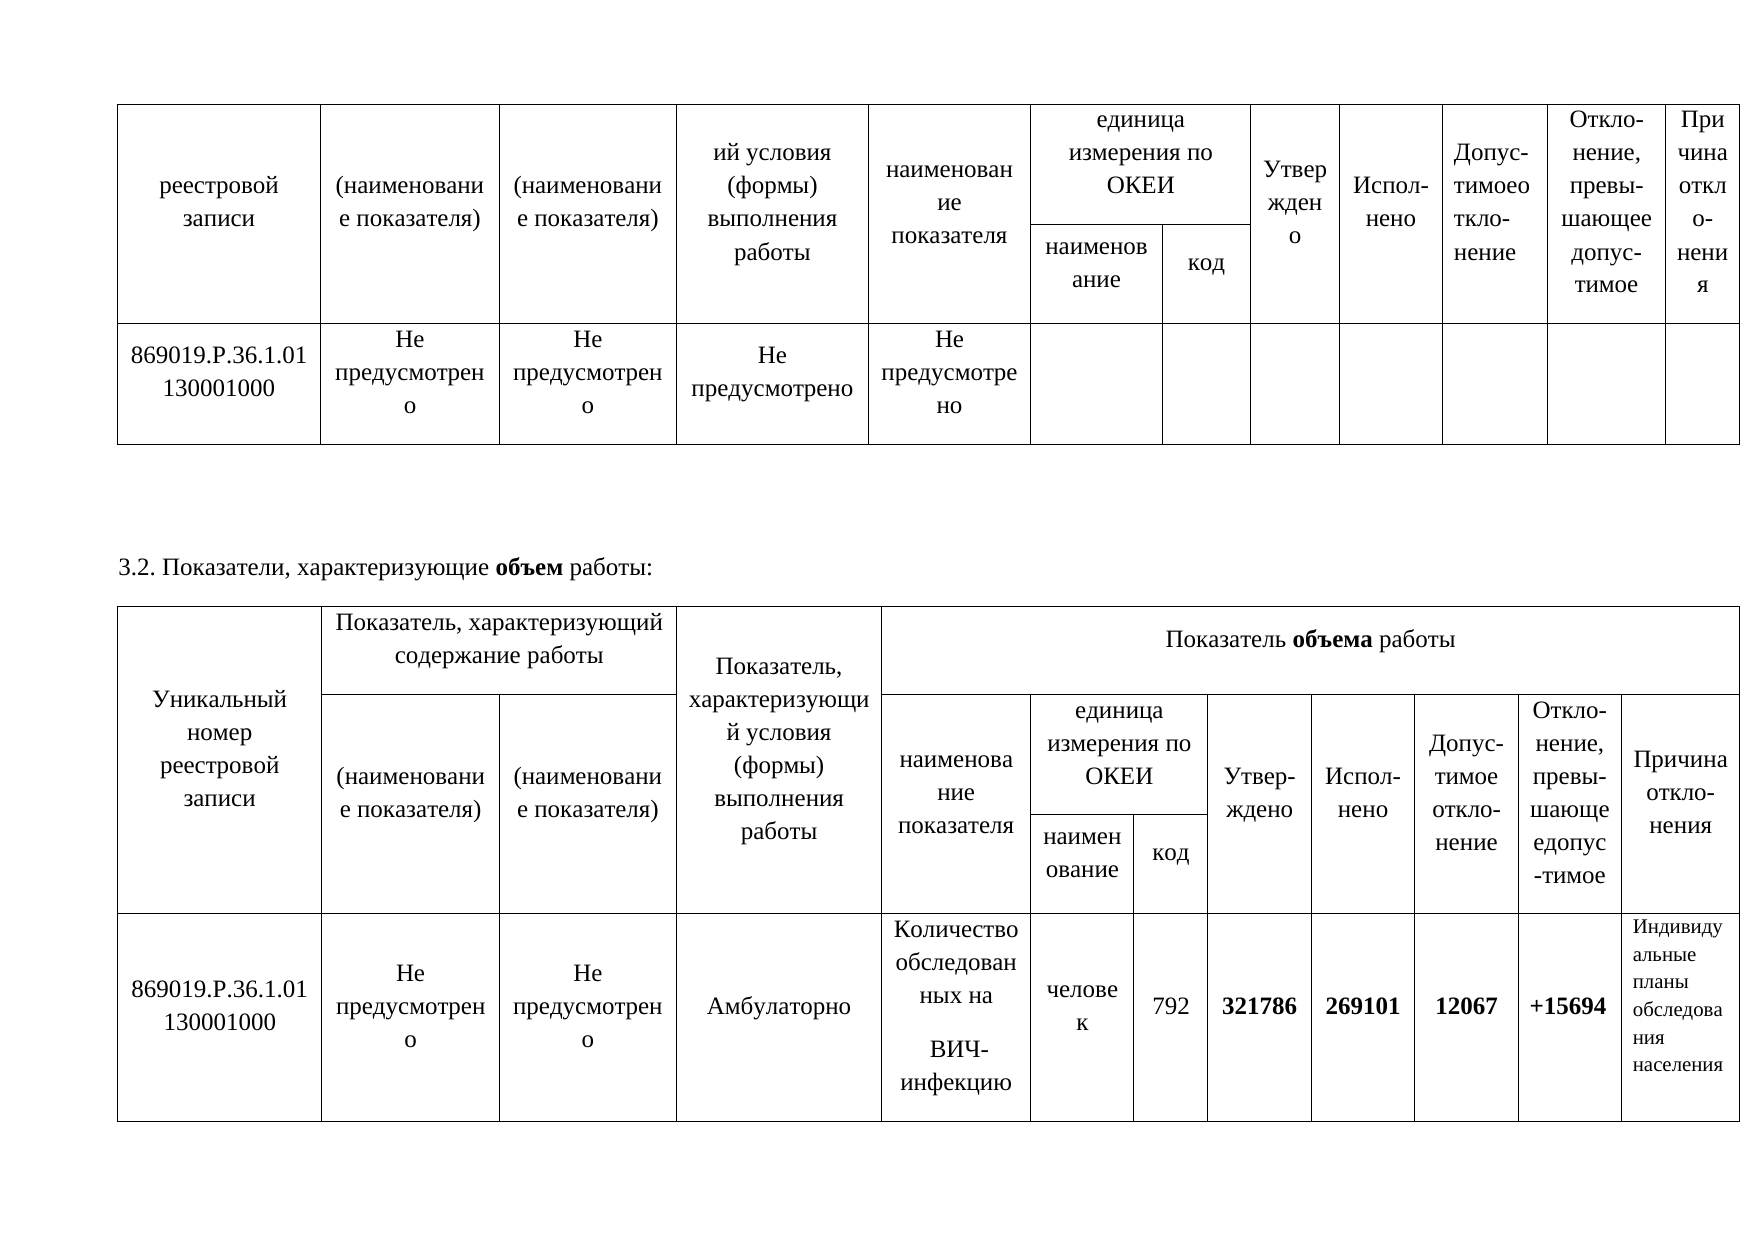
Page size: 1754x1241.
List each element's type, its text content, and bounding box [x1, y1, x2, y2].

table_cell Испол-нено [1312, 695, 1414, 913]
table_cell [1443, 324, 1547, 443]
table_cell Причина откло-нения [1666, 105, 1739, 323]
table_cell Откло-нение, превы-шающеедопус-тимое [1548, 105, 1665, 323]
table_cell 321786 [1208, 914, 1311, 1121]
table_header Показатель объема работы [882, 607, 1739, 694]
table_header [118, 105, 320, 323]
table_cell Индивидуальные планы обследования населения [1622, 914, 1739, 1121]
table_cell Допус-тимое откло-нение [1415, 695, 1518, 913]
table_cell [1163, 324, 1250, 443]
table_cell Утвер-ждено [1208, 695, 1311, 913]
table_cell [1340, 324, 1442, 443]
table_cell (наименование показателя) [500, 695, 676, 913]
table_cell Откло-нение, превы-шающеедопус-тимое [1519, 695, 1621, 913]
table_cell Не предусмотрено [677, 324, 868, 443]
table_cell Не предусмотрено [322, 914, 499, 1121]
table_cell Не предусмотрено [321, 324, 499, 443]
table_cell 792 [1134, 914, 1207, 1121]
table_cell 12067 [1415, 914, 1518, 1121]
table_cell Амбулаторно [677, 914, 881, 1121]
table_cell +15694 [1519, 914, 1621, 1121]
table_header Показатель, характеризующий условия (формы) выполнения работы [677, 607, 881, 913]
table_header Уникальный номер реестровой записи [118, 607, 321, 913]
table_cell Не предусмотрено [869, 324, 1030, 443]
table_cell Причина откло-нения [1622, 695, 1739, 913]
table_header Показатель, характеризующий содержание работы [322, 607, 676, 694]
table_cell единица измерения по ОКЕИ [1031, 105, 1250, 224]
table_cell (наименование показателя) [500, 105, 676, 323]
table_cell наименование показателя [869, 105, 1030, 323]
table_cell [1666, 324, 1739, 443]
table_cell Допус-тимоеоткло-нение [1443, 105, 1547, 323]
table_cell (наименование показателя) [321, 105, 499, 323]
table_cell [1251, 324, 1339, 443]
table_cell [1548, 324, 1665, 443]
table_cell 869019.P.36.1.01130001000 [118, 914, 321, 1121]
table_cell Утверждено [1251, 105, 1339, 323]
table_cell 869019.P.36.1.01130001000 [118, 324, 320, 443]
table_cell наименование [1031, 225, 1162, 323]
table_cell человек [1031, 914, 1133, 1121]
table_cell (наименование показателя) [322, 695, 499, 913]
text 3.2. Показатели, характеризующие объем работы: [118, 552, 1636, 581]
table_cell код [1134, 815, 1207, 913]
table_cell наименование показателя [882, 695, 1030, 913]
table_cell Не предусмотрено [500, 324, 676, 443]
table_cell 269101 [1312, 914, 1414, 1121]
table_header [677, 105, 868, 323]
table_cell Испол-нено [1340, 105, 1442, 323]
table_cell [1031, 324, 1162, 443]
table_cell наименование [1031, 815, 1133, 913]
table_cell Количество обследованных на ВИЧ-инфекцию [882, 914, 1030, 1121]
table_cell единица измерения по ОКЕИ [1031, 695, 1207, 814]
table_cell код [1163, 225, 1250, 323]
table_cell Не предусмотрено [500, 914, 676, 1121]
